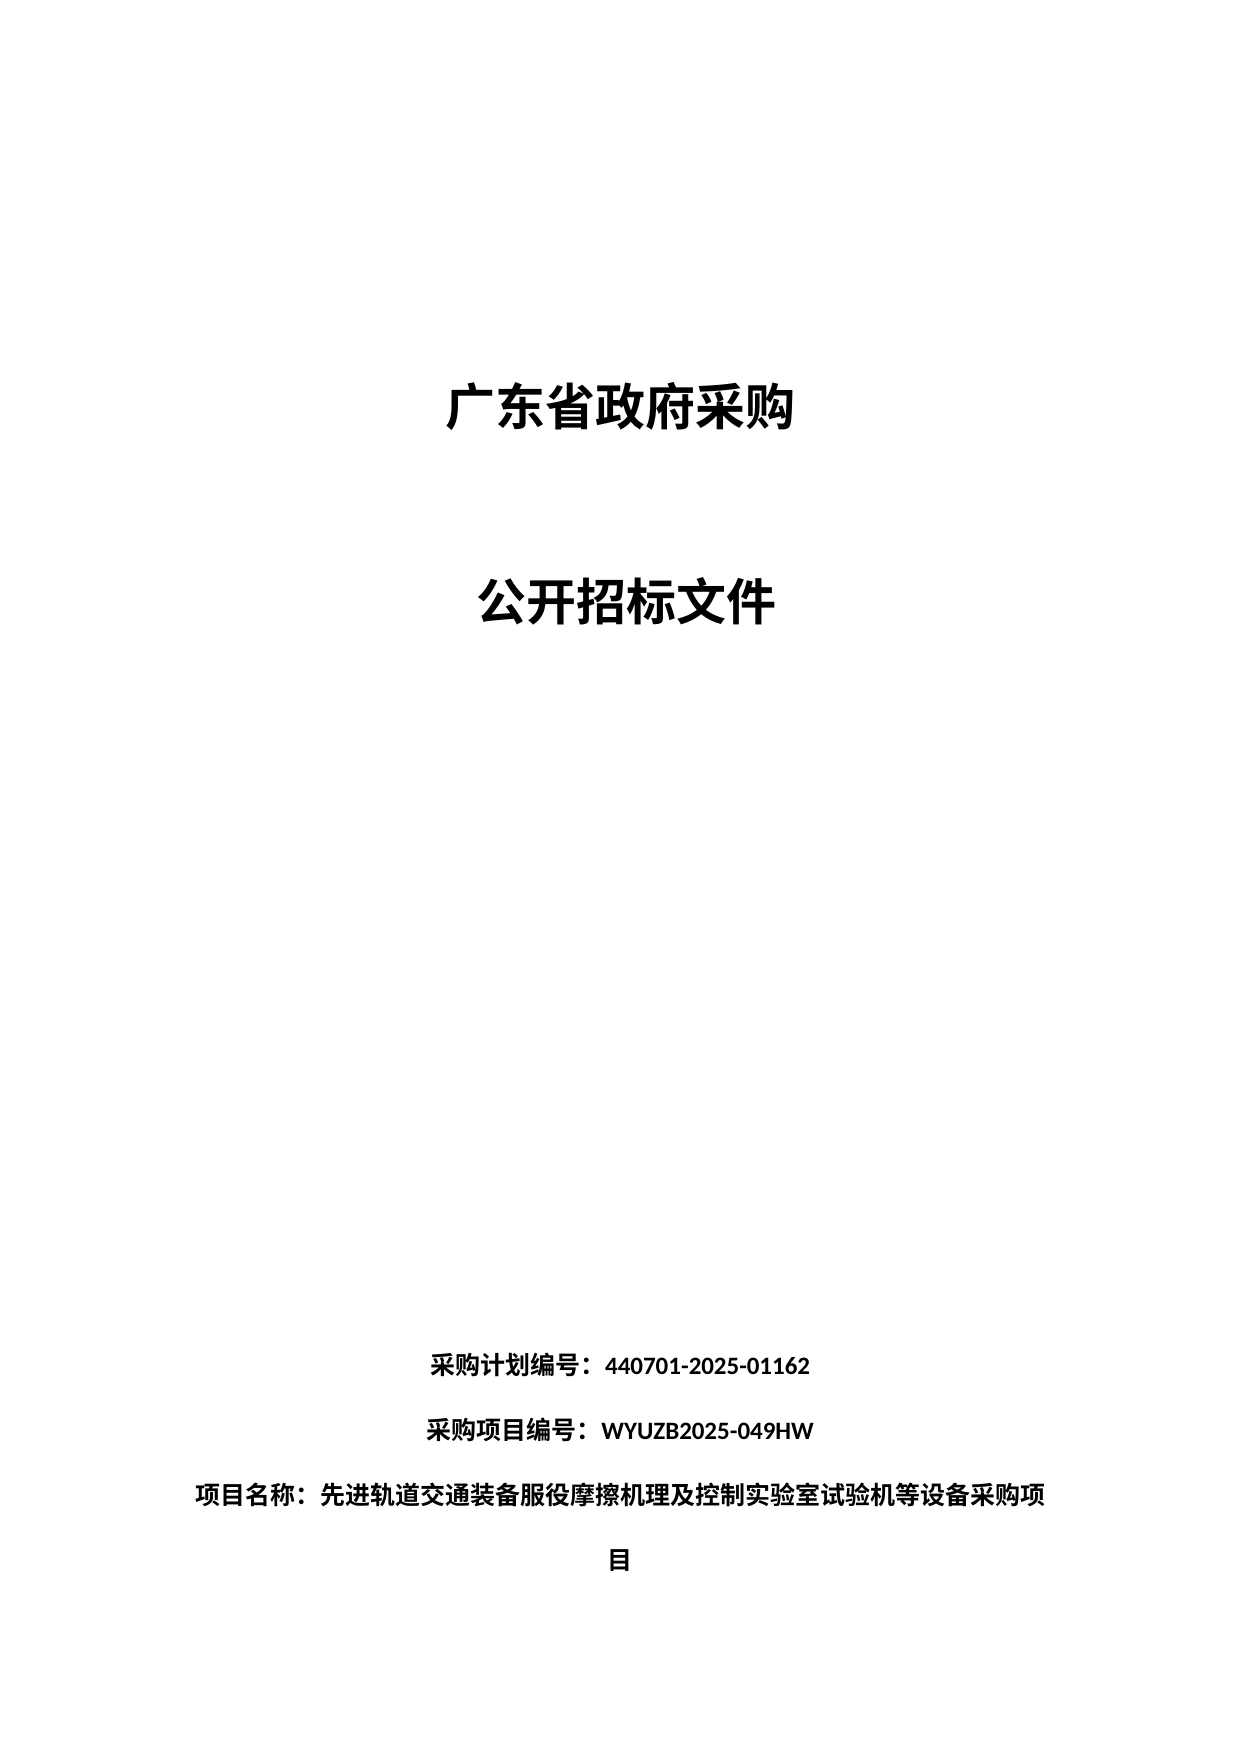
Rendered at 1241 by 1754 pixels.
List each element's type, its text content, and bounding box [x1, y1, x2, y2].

text 采购计划编号：440701-2025-01162 [187, 1332, 1053, 1397]
text 公开招标文件 [187, 552, 1053, 1332]
text 采购项目编号：WYUZB2025-049HW [187, 1397, 1053, 1462]
text 广东省政府采购 [187, 357, 1053, 454]
text 项目名称：先进轨道交通装备服役摩擦机理及控制实验室试验机等设备采购项目 [187, 1462, 1053, 1592]
